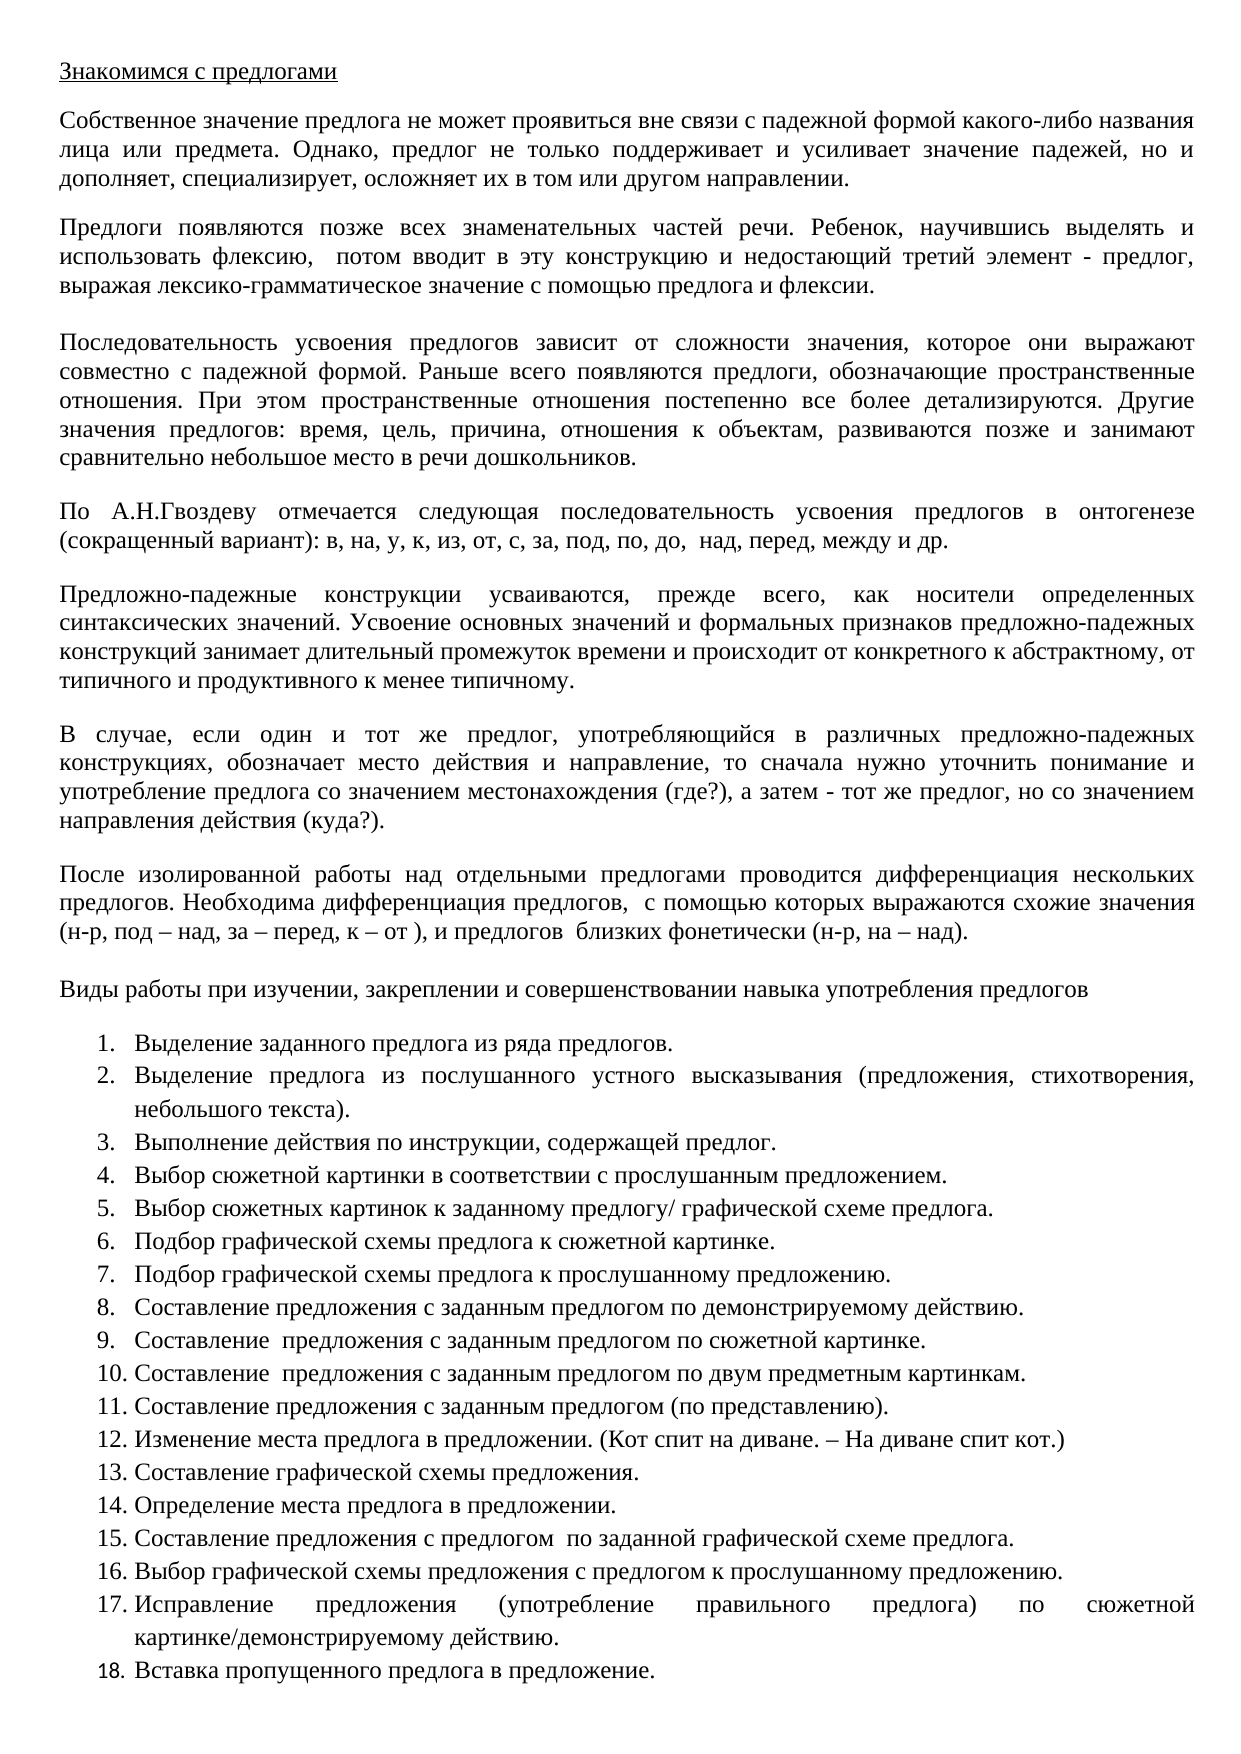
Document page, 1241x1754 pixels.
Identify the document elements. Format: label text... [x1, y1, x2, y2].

list Составление предложения с заданным предлогом по демонстрируемому действию. [97, 1292, 1196, 1321]
text Предложно-падежные конструкции усваиваются, прежде всего, как носители определенных синтаксических значений. Усвоение основных значений и формальных признаков предложно-падежных конструкций занимает длительный промежуток времени и происходит от конкретного к абстрактному, от типичного и продуктивного к менее типичному. [59, 579, 1196, 694]
text Последовательность усвоения предлогов зависит от сложности значения, которое они выражают совместно с падежной формой. Раньше всего появляются предлоги, обозначающие пространственные отношения. При этом пространственные отношения постепенно все более детализируются. Другие значения предлогов: время, цель, причина, отношения к объектам, развиваются позже и занимают сравнительно небольшое место в речи дошкольников. [59, 327, 1196, 471]
text После изолированной работы над отдельными предлогами проводится дифференциация нескольких предлогов. Необходима дифференциация предлогов, с помощью которых выражаются схожие значения (н-р, под – над, за – перед, к – от ), и предлогов близких фонетически (н-р, на – над). [59, 859, 1196, 945]
list Выбор сюжетной картинки в соответствии с прослушанным предложением. [97, 1160, 1196, 1188]
text По А.Н.Гвоздеву отмечается следующая последовательность усвоения предлогов в онтогенезе (сокращенный вариант): в, на, у, к, из, от, с, за, под, по, до, над, перед, между и др. [59, 496, 1196, 554]
text Виды работы при изучении, закреплении и совершенствовании навыка употребления предлогов [59, 974, 1196, 1002]
list Составление предложения с заданным предлогом по сюжетной картинке. [97, 1325, 1196, 1353]
text В случае, если один и тот же предлог, употребляющийся в различных предложно-падежных конструкциях, обозначает место действия и направление, то сначала нужно уточнить понимание и употребление предлога со значением местонахождения (где?), а затем - тот же предлог, но со значением направления действия (куда?). [59, 719, 1196, 834]
list Составление предложения с предлогом по заданной графической схеме предлога. [97, 1523, 1196, 1552]
list Подбор графической схемы предлога к прослушанному предложению. [97, 1259, 1196, 1287]
list Выбор графической схемы предложения с предлогом к прослушанному предложению. [97, 1556, 1196, 1585]
list Подбор графической схемы предлога к сюжетной картинке. [97, 1226, 1196, 1254]
list Выделение предлога из послушанного устного высказывания (предложения, стихотворения, небольшого текста). [97, 1061, 1196, 1122]
list Выполнение действия по инструкции, содержащей предлог. [97, 1127, 1196, 1155]
text Собственное значение предлога не может проявиться вне связи с падежной формой какого-либо названия лица или предмета. Однако, предлог не только поддерживает и усиливает значение падежей, но и дополняет, специализирует, осложняет их в том или другом направлении. [59, 105, 1196, 192]
list Составление предложения с заданным предлогом (по представлению). [97, 1391, 1196, 1419]
list Исправление предложения (употребление правильного предлога) по сюжетной картинке/демонстрируемому действию. [97, 1589, 1196, 1651]
list Составление предложения с заданным предлогом по двум предметным картинкам. [97, 1358, 1196, 1387]
list Вставка пропущенного предлога в предложение. [97, 1655, 1196, 1684]
list Изменение места предлога в предложении. (Кот спит на диване. – На диване спит кот.) [97, 1424, 1196, 1453]
text Знакомимся с предлогами [59, 56, 1196, 84]
list Выбор сюжетных картинок к заданному предлогу/ графической схеме предлога. [97, 1193, 1196, 1221]
list Определение места предлога в предложении. [97, 1490, 1196, 1519]
list Составление графической схемы предложения. [97, 1457, 1196, 1486]
text Предлоги появляются позже всех знаменательных частей речи. Ребенок, научившись выделять и использовать флексию, потом вводит в эту конструкцию и недостающий третий элемент - предлог, выражая лексико-грамматическое значение с помощью предлога и флексии. [59, 212, 1196, 299]
list Выделение заданного предлога из ряда предлогов. [97, 1028, 1196, 1056]
